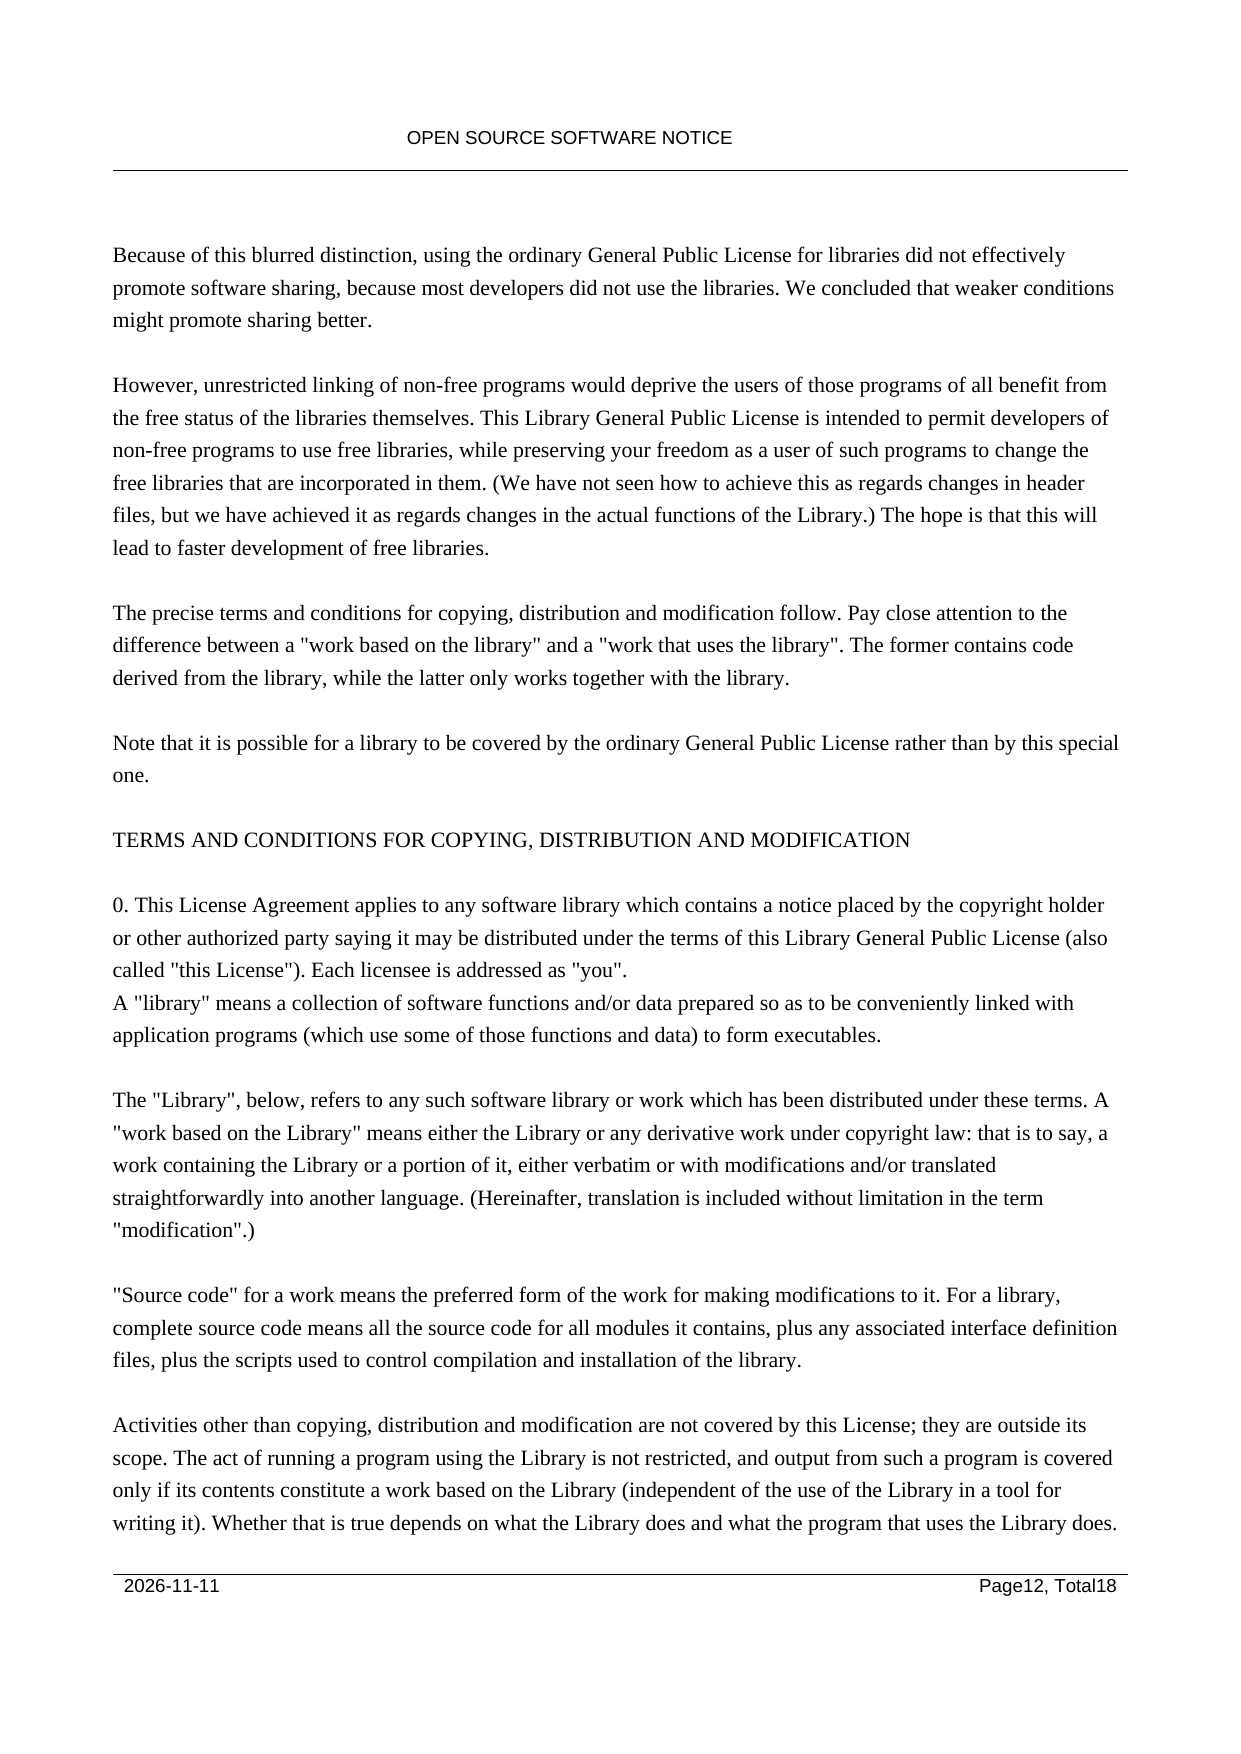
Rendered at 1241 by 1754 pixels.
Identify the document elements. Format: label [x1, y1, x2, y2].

text [112, 206, 1128, 1539]
